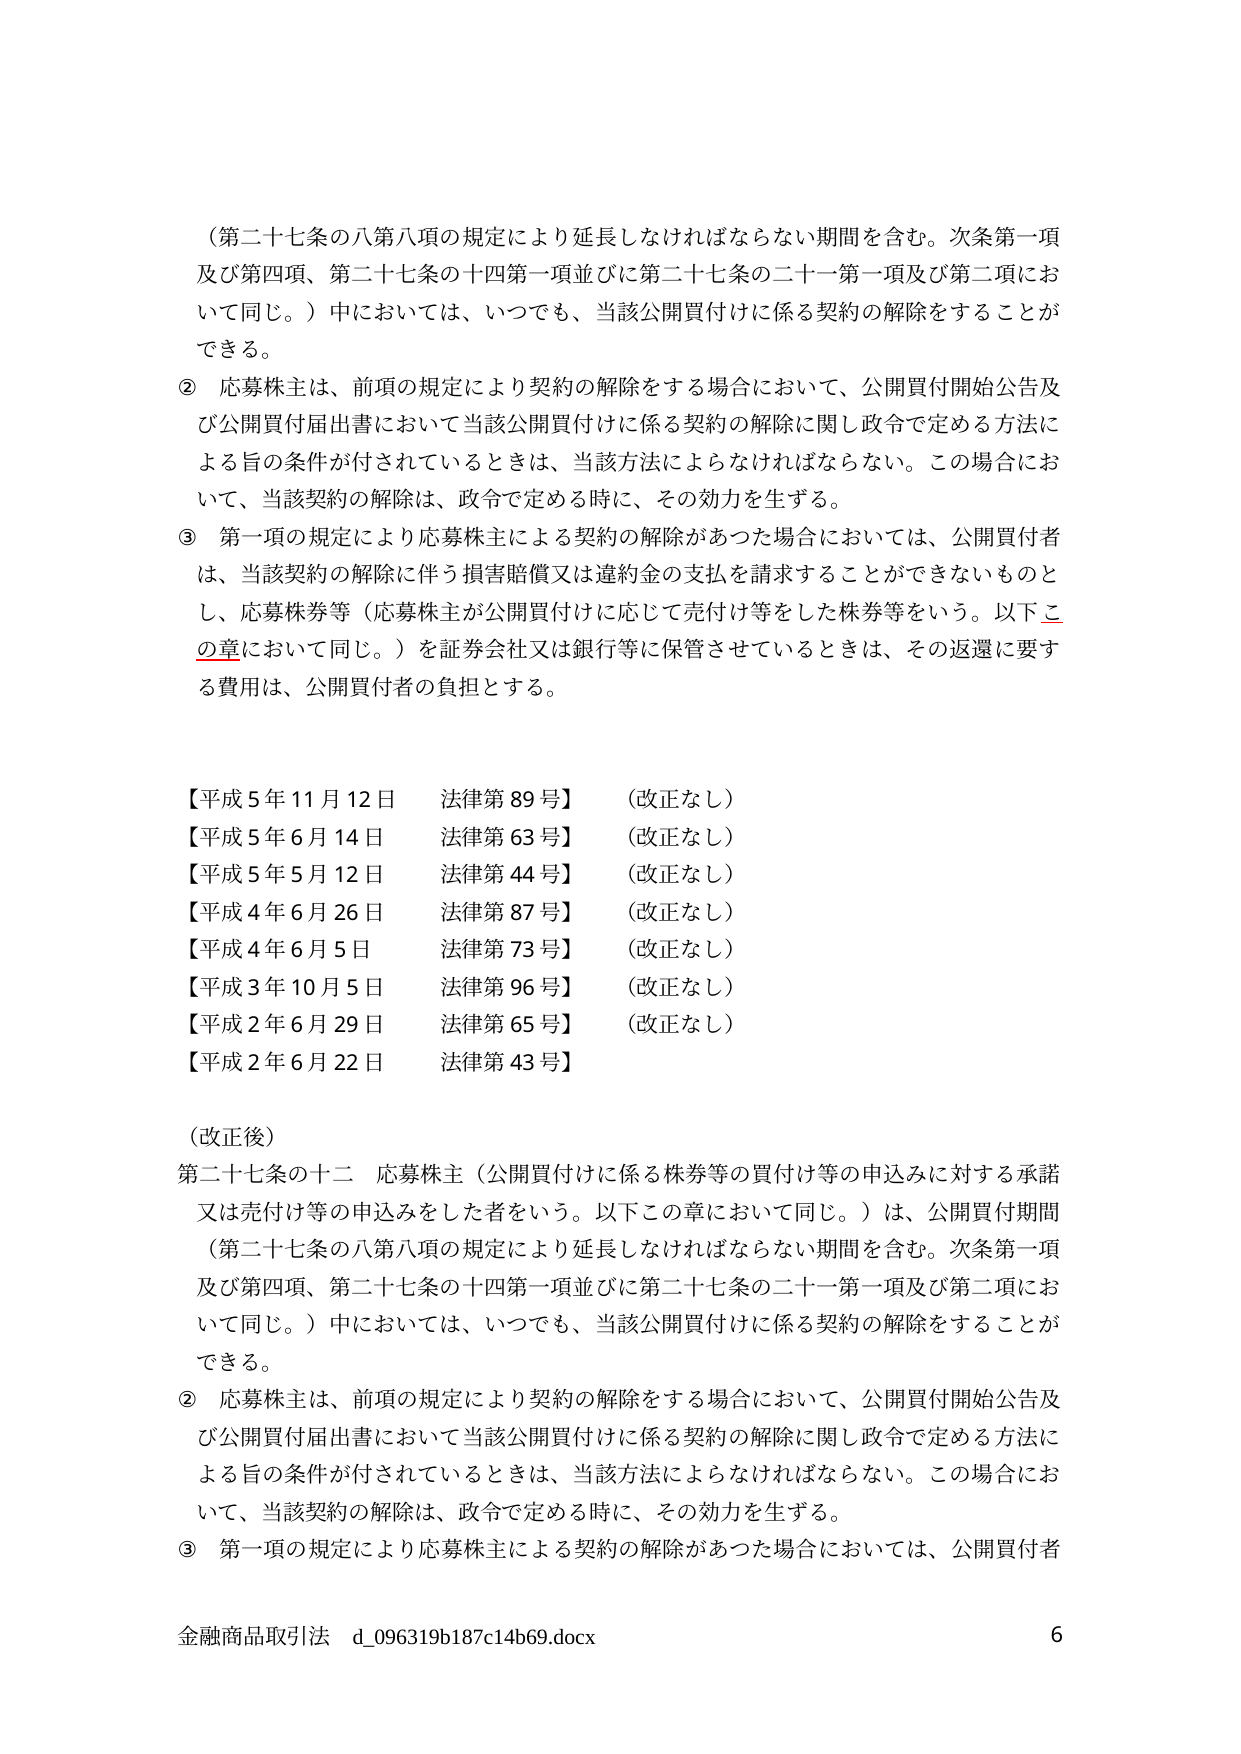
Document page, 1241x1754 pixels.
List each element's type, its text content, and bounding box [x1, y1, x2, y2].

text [177, 1529, 1063, 1567]
text 【平成5年5月12日 法律第44号】 （改正なし） [177, 854, 1063, 892]
text 【平成5年6月14日 法律第63号】 （改正なし） [177, 817, 1063, 854]
text （改正後） [177, 1117, 1063, 1154]
text ② 応募株主は、前項の規定により契約の解除をする場合において、公開買付開始公告及び公開買付届出書において当該公開買付けに係る契約の解除に関し政令で定める方法による旨の条件が付されているときは、当該方法によらなければならない。この場合において、当該契約の解除は、政令で定める時に、その効力を生ずる。 [177, 1379, 1063, 1529]
text 【平成2年6月22日 法律第43号】 [177, 1042, 1063, 1079]
text 【平成4年6月5日 法律第73号】 （改正なし） [177, 929, 1063, 967]
text 【平成4年6月26日 法律第87号】 （改正なし） [177, 892, 1063, 929]
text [177, 217, 1063, 367]
text 【平成2年6月29日 法律第65号】 （改正なし） [177, 1004, 1063, 1042]
text 【平成5年11月12日 法律第89号】 （改正なし） [177, 779, 1063, 817]
text ② 応募株主は、前項の規定により契約の解除をする場合において、公開買付開始公告及び公開買付届出書において当該公開買付けに係る契約の解除に関し政令で定める方法による旨の条件が付されているときは、当該方法によらなければならない。この場合において、当該契約の解除は、政令で定める時に、その効力を生ずる。 [177, 367, 1063, 517]
text 【平成3年10月5日 法律第96号】 （改正なし） [177, 967, 1063, 1004]
